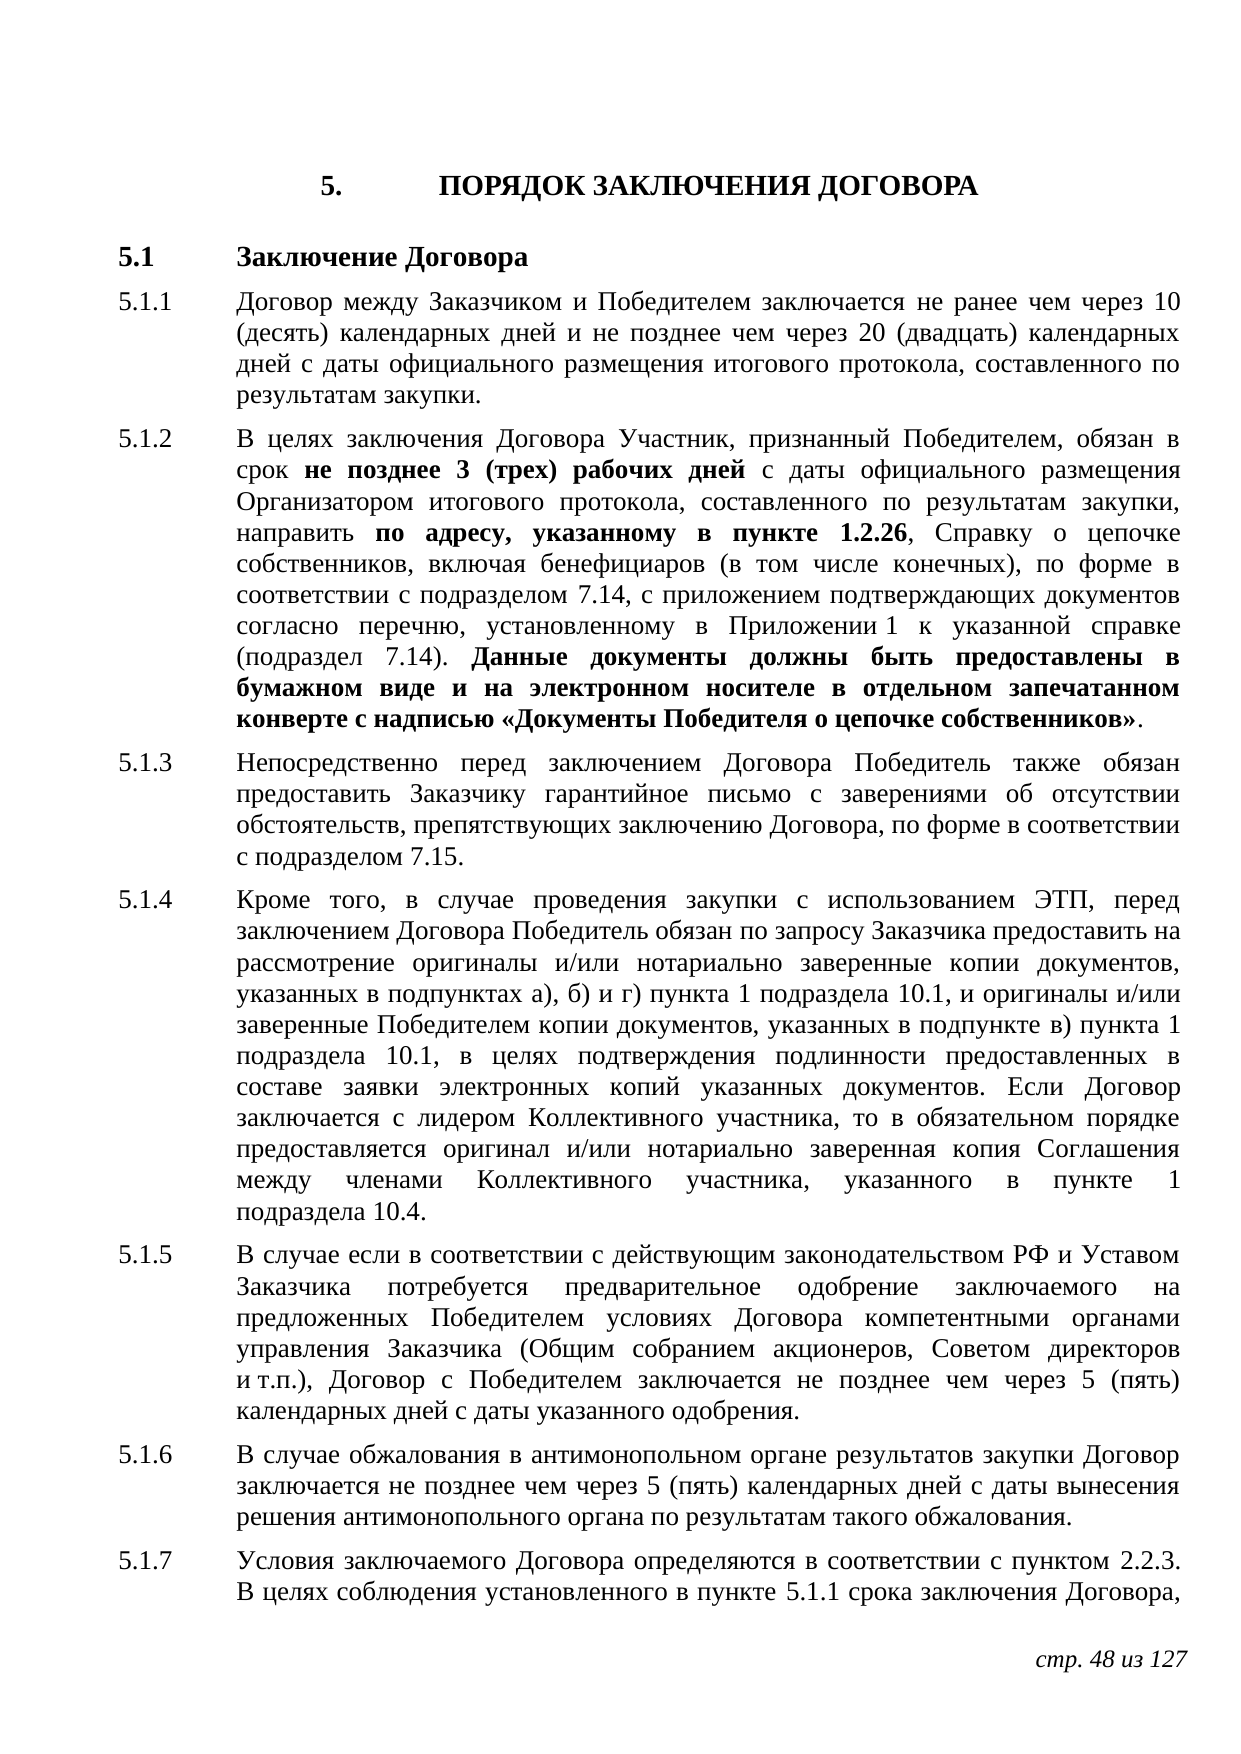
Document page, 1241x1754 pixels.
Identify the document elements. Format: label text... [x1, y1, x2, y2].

text Кроме того, в случае проведения закупки с использованием ЭТП, перед заключением Договора Победитель обязан по запросу Заказчика предоставить на рассмотрение оригиналы и/или нотариально заверенные копии документов, указанных в подпунктах а), б) и г) пункта 1 подраздела 10.1, и оригиналы и/или заверенные Победителем копии документов, указанных в подпункте в) пункта 1 подраздела 10.1, в целях подтверждения подлинности предоставленных в составе заявки электронных копий указанных документов. Если Договор заключается с лидером Коллективного участника, то в обязательном порядке предоставляется оригинал и/или нотариально заверенная копия Соглашения между членами Коллективного участника, указанного в пункте 1 подраздела 10.4. [118, 883, 1181, 1226]
text Договор между Заказчиком и Победителем заключается не ранее чем через 10 (десять) календарных дней и не позднее чем через 20 (двадцать) календарных дней с даты официального размещения итогового протокола, составленного по результатам закупки. [118, 285, 1181, 410]
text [118, 1544, 1181, 1606]
text В случае если в соответствии с действующим законодательством РФ и Уставом Заказчика потребуется предварительное одобрение заключаемого на предложенных Победителем условиях Договора компетентными органами управления Заказчика (Общим собранием акционеров, Советом директоров и т.п.), Договор с Победителем заключается не позднее чем через 5 (пять) календарных дней с даты указанного одобрения. [118, 1238, 1181, 1425]
subtitle Заключение Договора [118, 239, 1181, 273]
text В целях заключения Договора Участник, признанный Победителем, обязан в срок не позднее 3 (трех) рабочих дней с даты официального размещения Организатором итогового протокола, составленного по результатам закупки, направить по адресу, указанному в пункте 1.2.26, Справку о цепочке собственников, включая бенефициаров (в том числе конечных), по форме в соответствии с подразделом 7.14, с приложением подтверждающих документов согласно перечню, установленному в Приложении 1 к указанной справке (подраздел 7.14). Данные документы должны быть предоставлены в бумажном виде и на электронном носителе в отдельном запечатанном конверте с надписью «Документы Победителя о цепочке собственников». [118, 422, 1181, 734]
text Непосредственно перед заключением Договора Победитель также обязан предоставить Заказчику гарантийное письмо с заверениями об отсутствии обстоятельств, препятствующих заключению Договора, по форме в соответствии с подразделом 7.15. [118, 746, 1181, 871]
subtitle ПОРЯДОК ЗАКЛЮЧЕНИЯ ДОГОВОРА [118, 168, 1181, 202]
text В случае обжалования в антимонопольном органе результатов закупки Договор заключается не позднее чем через 5 (пять) календарных дней с даты вынесения решения антимонопольного органа по результатам такого обжалования. [118, 1438, 1181, 1531]
